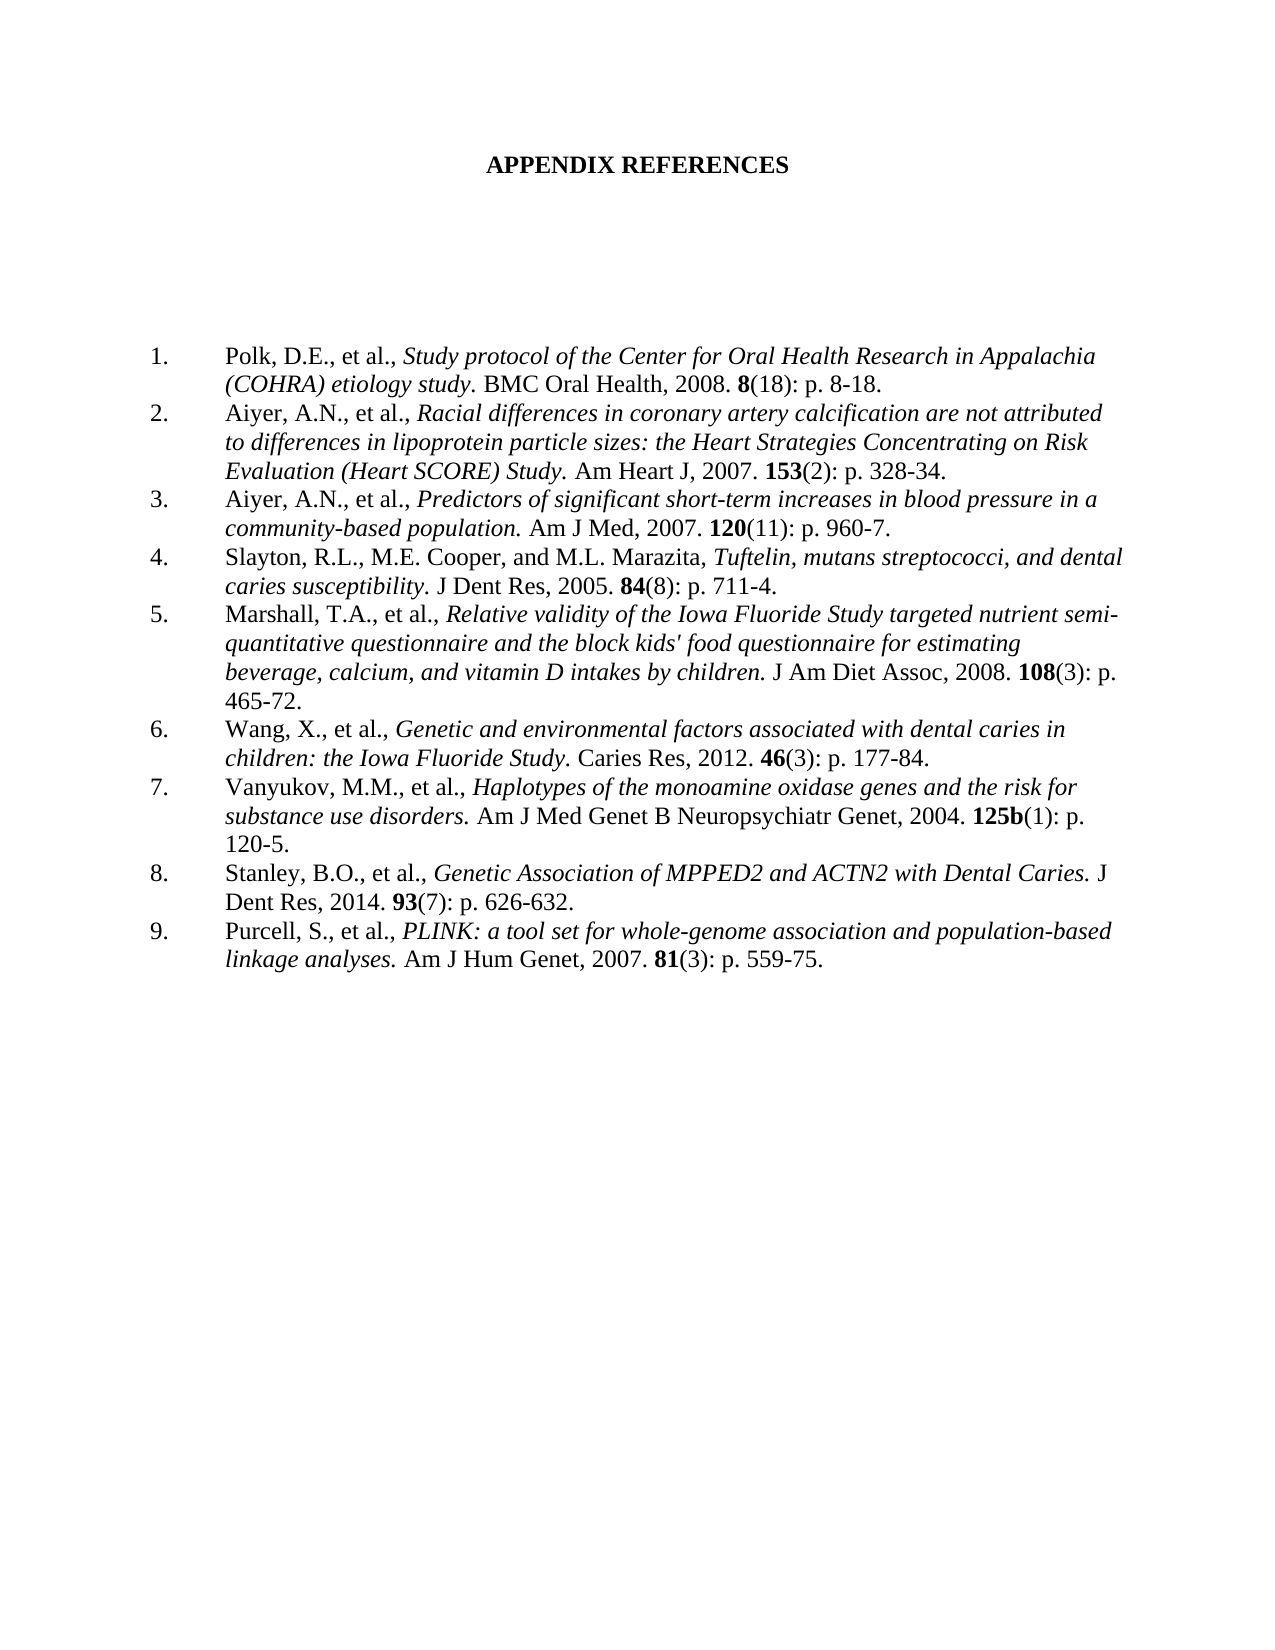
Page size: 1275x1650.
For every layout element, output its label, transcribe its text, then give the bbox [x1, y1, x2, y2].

text 6. Wang, X., et al., Genetic and environmental factors associated with dental caries in children: the Iowa Fluoride Study. Caries Res, 2012. 46(3): p. 177-84. [150, 714, 1125, 772]
text 8. Stanley, B.O., et al., Genetic Association of MPPED2 and ACTN2 with Dental Caries. J Dent Res, 2014. 93(7): p. 626-632. [150, 858, 1125, 916]
text 5. Marshall, T.A., et al., Relative validity of the Iowa Fluoride Study targeted nutrient semi-quantitative questionnaire and the block kids' food questionnaire for estimating beverage, calcium, and vitamin D intakes by children. J Am Diet Assoc, 2008. 108(3): p. 465-72. [150, 599, 1125, 714]
text 9. Purcell, S., et al., PLINK: a tool set for whole-genome association and population-based linkage analyses. Am J Hum Genet, 2007. 81(3): p. 559-75. [150, 916, 1125, 973]
text 7. Vanyukov, M.M., et al., Haplotypes of the monoamine oxidase genes and the risk for substance use disorders. Am J Med Genet B Neuropsychiatr Genet, 2004. 125b(1): p. 120-5. [150, 772, 1125, 858]
text 4. Slayton, R.L., M.E. Cooper, and M.L. Marazita, Tuftelin, mutans streptococci, and dental caries susceptibility. J Dent Res, 2005. 84(8): p. 711-4. [150, 542, 1125, 599]
text 1. Polk, D.E., et al., Study protocol of the Center for Oral Health Research in Appalachia (COHRA) etiology study. BMC Oral Health, 2008. 8(18): p. 8-18. [150, 341, 1125, 398]
text 3. Aiyer, A.N., et al., Predictors of significant short-term increases in blood pressure in a community-based population. Am J Med, 2007. 120(11): p. 960-7. [150, 484, 1125, 542]
text APPENDIX REFERENCES [150, 150, 1125, 179]
text 2. Aiyer, A.N., et al., Racial differences in coronary artery calcification are not attributed to differences in lipoprotein particle sizes: the Heart Strategies Concentrating on Risk Evaluation (Heart SCORE) Study. Am Heart J, 2007. 153(2): p. 328-34. [150, 398, 1125, 484]
